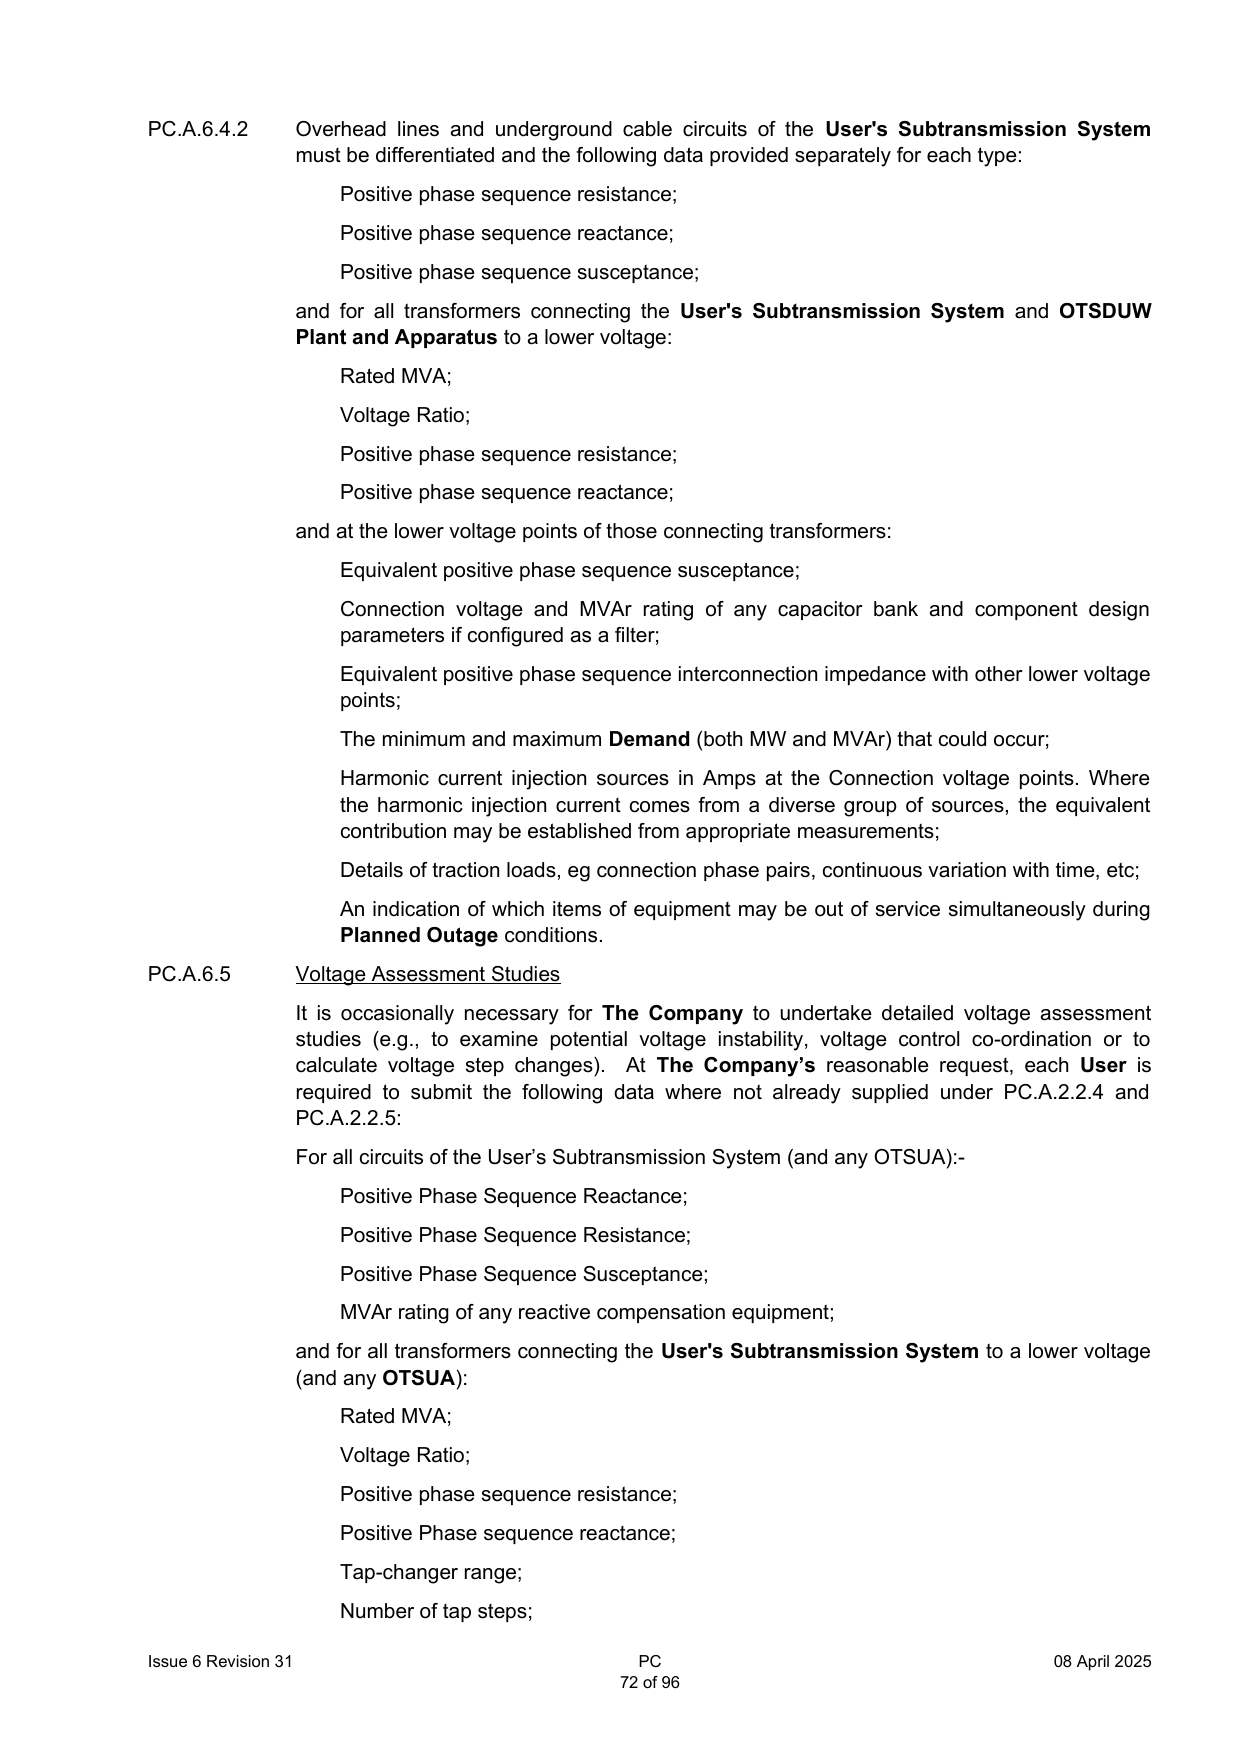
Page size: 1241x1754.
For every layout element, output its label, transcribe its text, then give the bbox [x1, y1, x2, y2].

text Rated MVA; [295, 364, 1152, 388]
text Positive Phase Sequence Susceptance; [295, 1261, 1152, 1285]
text It is occasionally necessary for The Company to undertake detailed voltage assessment studies (e.g., to examine potential voltage instability, voltage control co-ordination or to calculate voltage step changes). At The Company’s reasonable request, each User is required to submit the following data where not already supplied under PC.A.2.2.4 and PC.A.2.2.5: [148, 1001, 1152, 1130]
text Connection voltage and MVAr rating of any capacitor bank and component design parameters if configured as a filter; [295, 597, 1152, 647]
text MVAr rating of any reactive compensation equipment; [295, 1300, 1152, 1324]
text For all circuits of the User’s Subtransmission System (and any OTSUA):- [148, 1145, 1152, 1169]
text PC.A.6.4.2 Overhead lines and underground cable circuits of the User's Subtransmission System must be differentiated and the following data provided separately for each type: [148, 117, 1152, 167]
text Details of traction loads, eg connection phase pairs, continuous variation with time, etc; [295, 858, 1152, 882]
text PC.A.6.5 Voltage Assessment Studies [148, 962, 1152, 986]
text An indication of which items of equipment may be out of service simultaneously during Planned Outage conditions. [295, 896, 1152, 947]
text Number of tap steps; [295, 1598, 1152, 1622]
text The minimum and maximum Demand (both MW and MVAr) that could occur; [295, 727, 1152, 751]
text Positive phase sequence resistance; [295, 1482, 1152, 1506]
text Positive phase sequence reactance; [295, 480, 1152, 504]
text and at the lower voltage points of those connecting transformers: [148, 519, 1152, 543]
text Voltage Ratio; [295, 1443, 1152, 1467]
text Positive phase sequence resistance; [295, 441, 1152, 465]
text Equivalent positive phase sequence interconnection impedance with other lower voltage points; [295, 662, 1152, 712]
text Positive Phase Sequence Reactance; [295, 1184, 1152, 1208]
text Harmonic current injection sources in Amps at the Connection voltage points. Where the harmonic injection current comes from a diverse group of sources, the equivalent contribution may be established from appropriate measurements; [295, 766, 1152, 843]
text Positive Phase sequence reactance; [295, 1521, 1152, 1545]
text Positive phase sequence reactance; [295, 221, 1152, 245]
text Positive phase sequence susceptance; [295, 259, 1152, 283]
text Rated MVA; [295, 1404, 1152, 1428]
text Equivalent positive phase sequence susceptance; [295, 558, 1152, 582]
text Voltage Ratio; [295, 402, 1152, 426]
text and for all transformers connecting the User's Subtransmission System and OTSDUW Plant and Apparatus to a lower voltage: [148, 298, 1152, 349]
text Tap-changer range; [295, 1560, 1152, 1584]
text Positive phase sequence resistance; [295, 182, 1152, 206]
text Positive Phase Sequence Resistance; [295, 1222, 1152, 1246]
text and for all transformers connecting the User's Subtransmission System to a lower voltage (and any OTSUA): [148, 1339, 1152, 1389]
